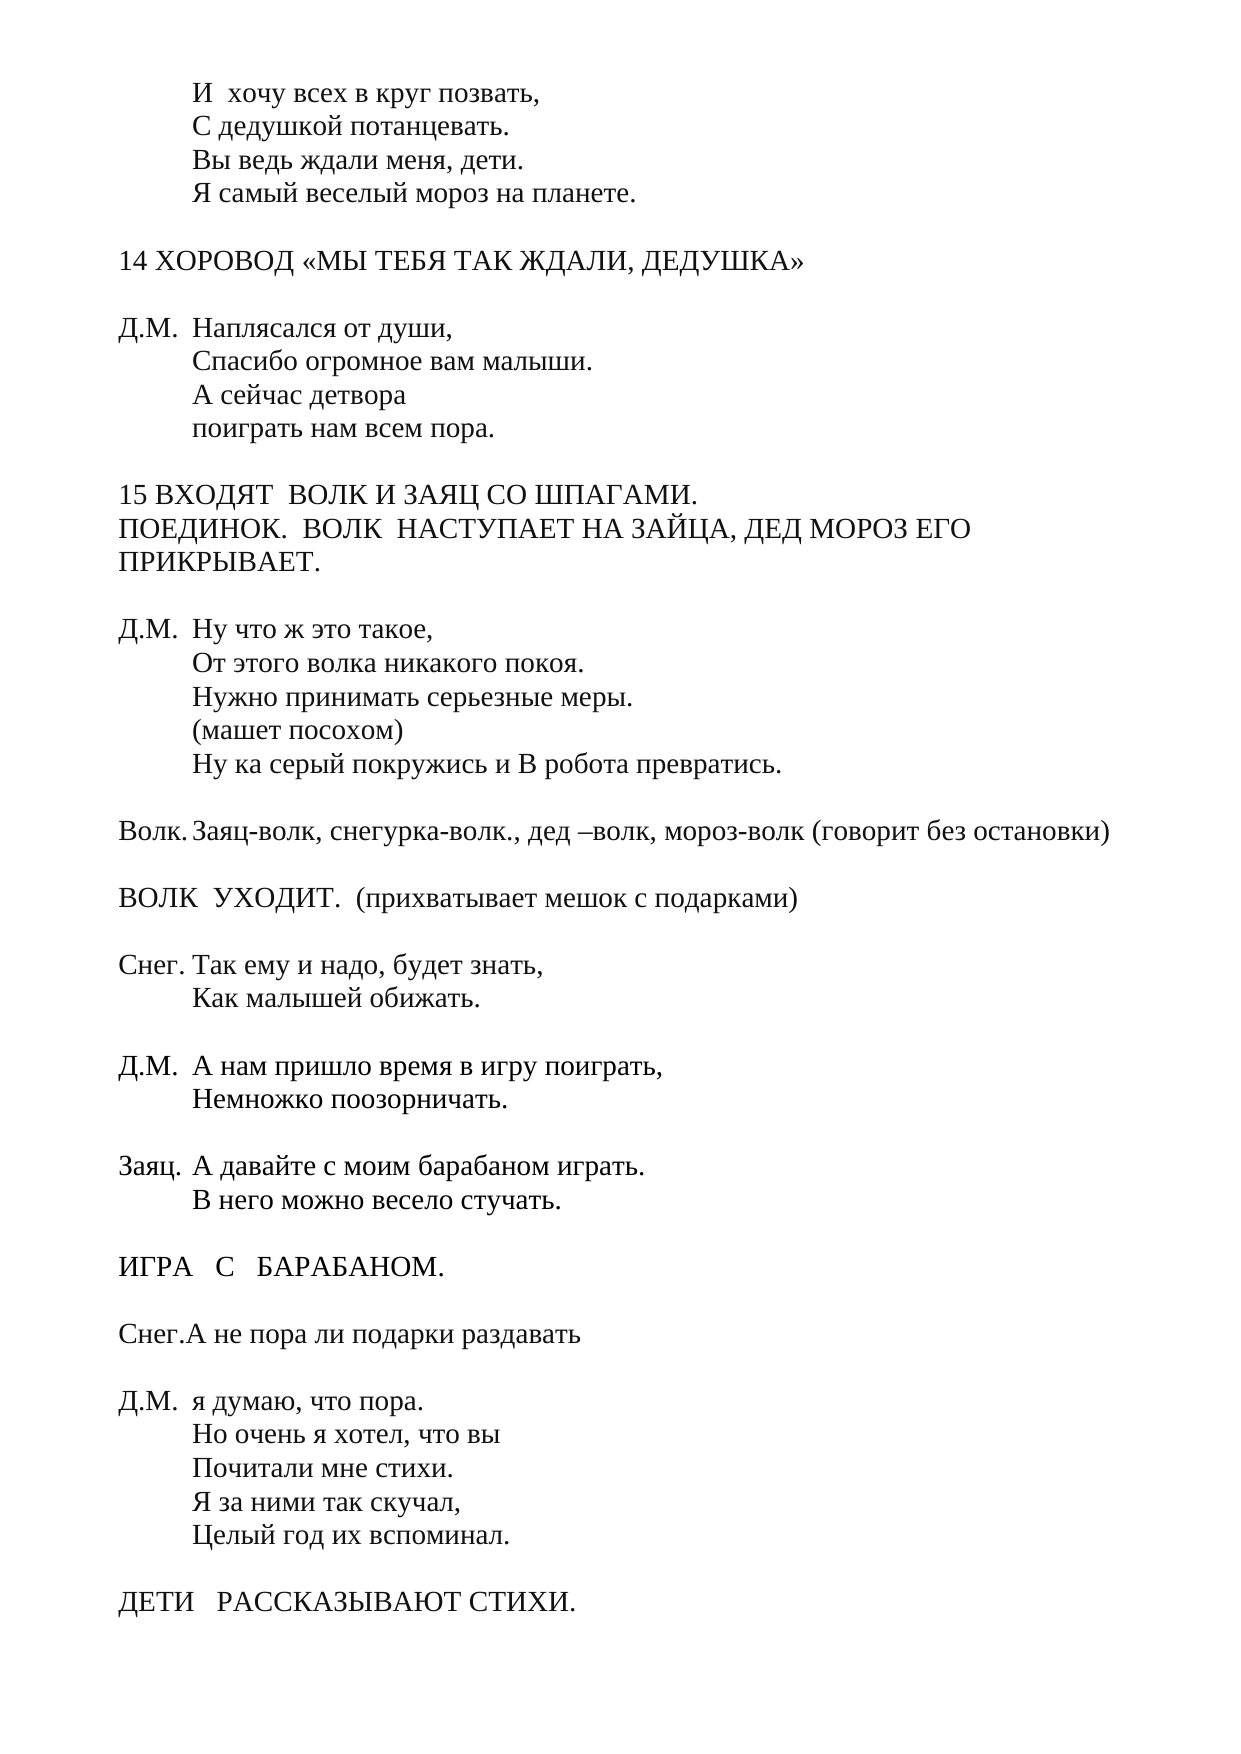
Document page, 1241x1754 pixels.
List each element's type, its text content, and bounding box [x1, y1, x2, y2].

text ИГРА С БАРАБАНОМ. [118, 1249, 1165, 1282]
text Я за ними так скучал, [118, 1484, 1165, 1517]
text Спасибо огромное вам малыши. [118, 343, 1165, 377]
text ВОЛК УХОДИТ. (прихватывает мешок с подарками) [118, 880, 1165, 913]
text Снег.А не пора ли подарки раздавать [118, 1316, 1165, 1349]
text От этого волка никакого покоя. [118, 645, 1165, 679]
text Целый год их вспоминал. [118, 1517, 1165, 1551]
text Я самый веселый мороз на планете. [118, 176, 1165, 209]
text Д.М. А нам пришло время в игру поиграть, [118, 1048, 1165, 1081]
text Ну ка серый покружись и В робота превратись. [118, 746, 1165, 779]
text И хочу всех в круг позвать, [118, 75, 1165, 108]
text 14 ХОРОВОД «МЫ ТЕБЯ ТАК ЖДАЛИ, ДЕДУШКА» [118, 243, 1165, 276]
text Снег. Так ему и надо, будет знать, [118, 947, 1165, 981]
text В него можно весело стучать. [118, 1182, 1165, 1215]
text Почитали мне стихи. [118, 1450, 1165, 1484]
text С дедушкой потанцевать. [118, 108, 1165, 142]
text (машет посохом) [118, 712, 1165, 746]
text поиграть нам всем пора. [118, 410, 1165, 444]
text Волк. Заяц-волк, снегурка-волк., дед –волк, мороз-волк (говорит без остановки) [118, 813, 1165, 846]
text Д.М. Ну что ж это такое, [118, 612, 1165, 645]
text 15 ВХОДЯТ ВОЛК И ЗАЯЦ СО ШПАГАМИ. [118, 477, 1165, 511]
text Д.М. Наплясался от души, [118, 310, 1165, 343]
text А сейчас детвора [118, 377, 1165, 410]
text Как малышей обижать. [118, 981, 1165, 1014]
text ПОЕДИНОК. ВОЛК НАСТУПАЕТ НА ЗАЙЦА, ДЕД МОРОЗ ЕГО ПРИКРЫВАЕТ. [118, 511, 1165, 578]
text Д.М. я думаю, что пора. [118, 1383, 1165, 1417]
text Но очень я хотел, что вы [118, 1417, 1165, 1450]
text Немножко поозорничать. [118, 1081, 1165, 1115]
text Заяц. А давайте с моим барабаном играть. [118, 1148, 1165, 1182]
text Вы ведь ждали меня, дети. [118, 142, 1165, 176]
text Нужно принимать серьезные меры. [118, 679, 1165, 712]
text ДЕТИ РАССКАЗЫВАЮТ СТИХИ. [118, 1584, 1165, 1618]
